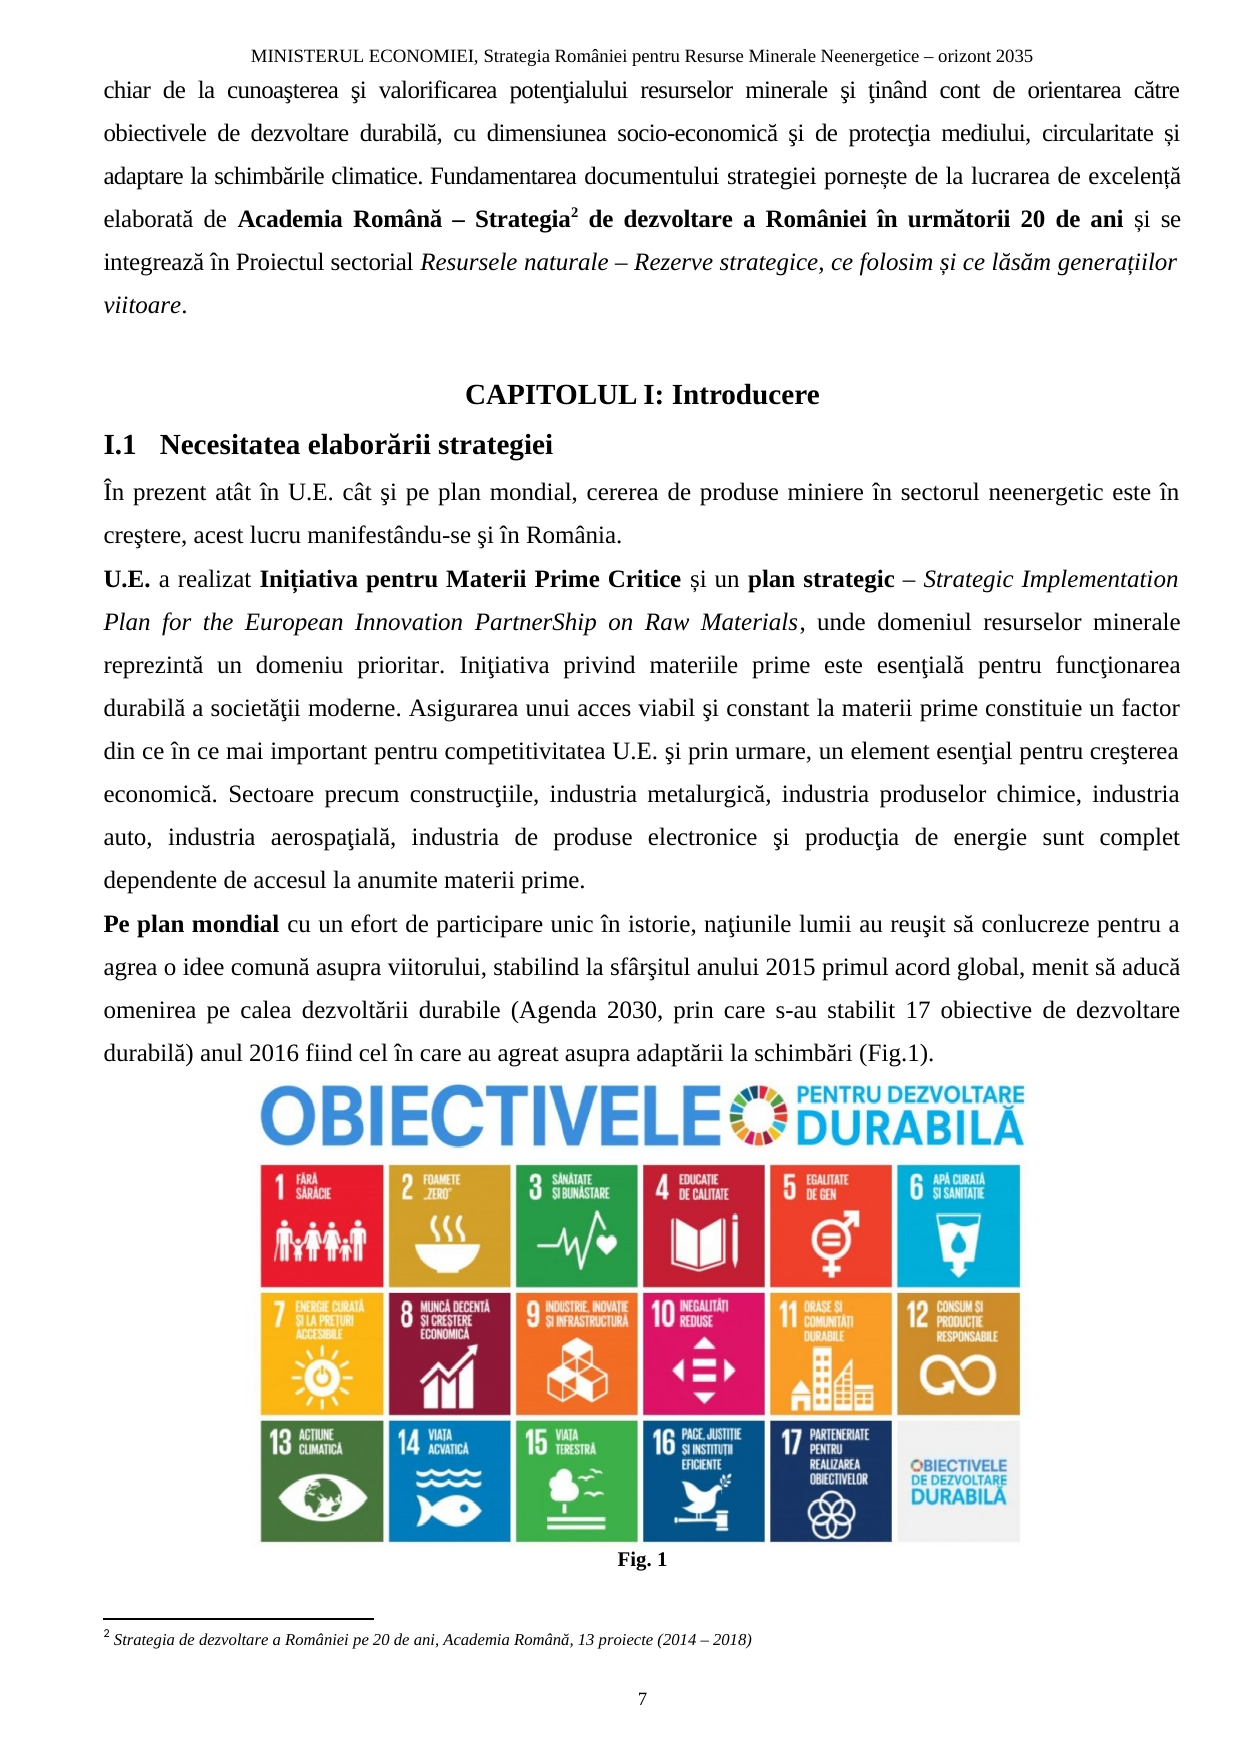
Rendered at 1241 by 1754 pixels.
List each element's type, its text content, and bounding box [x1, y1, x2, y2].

text În prezent atât în U.E. cât şi pe plan mondial, cererea de produse miniere în sectorul neenergetic este în creştere, acest lucru manifestându-se şi în România. [103, 477, 1181, 549]
subtitle CAPITOLUL I: Introducere [103, 377, 1181, 410]
text Fig. 1 [103, 1547, 1181, 1571]
picture [245, 1081, 1040, 1547]
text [103, 75, 1181, 319]
text U.E. a realizat Inițiativa pentru Materii Prime Critice și un plan strategic – Strategic Implementation Plan for the European Innovation PartnerShip on Raw Materials, unde domeniul resurselor minerale reprezintă un domeniu prioritar. Iniţiativa privind materiile prime este esenţială pentru funcţionarea durabilă a societăţii moderne. Asigurarea unui acces viabil şi constant la materii prime constituie un factor din ce în ce mai important pentru competitivitatea U.E. şi prin urmare, un element esenţial pentru creşterea economică. Sectoare precum construcţiile, industria metalurgică, industria produselor chimice, industria auto, industria aerospaţială, industria de produse electronice şi producţia de energie sunt complet dependente de accesul la anumite materii prime. [103, 564, 1181, 894]
text Pe plan mondial cu un efort de participare unic în istorie, naţiunile lumii au reuşit să conlucreze pentru a agrea o idee comună asupra viitorului, stabilind la sfârşitul anului 2015 primul acord global, menit să aducă omenirea pe calea dezvoltării durabile (Agenda 2030, prin care s-au stabilit 17 obiective de dezvoltare durabilă) anul 2016 fiind cel în care au agreat asupra adaptării la schimbări (Fig.1). [103, 909, 1181, 1067]
subtitle I.1 Necesitatea elaborării strategiei [103, 427, 1181, 461]
